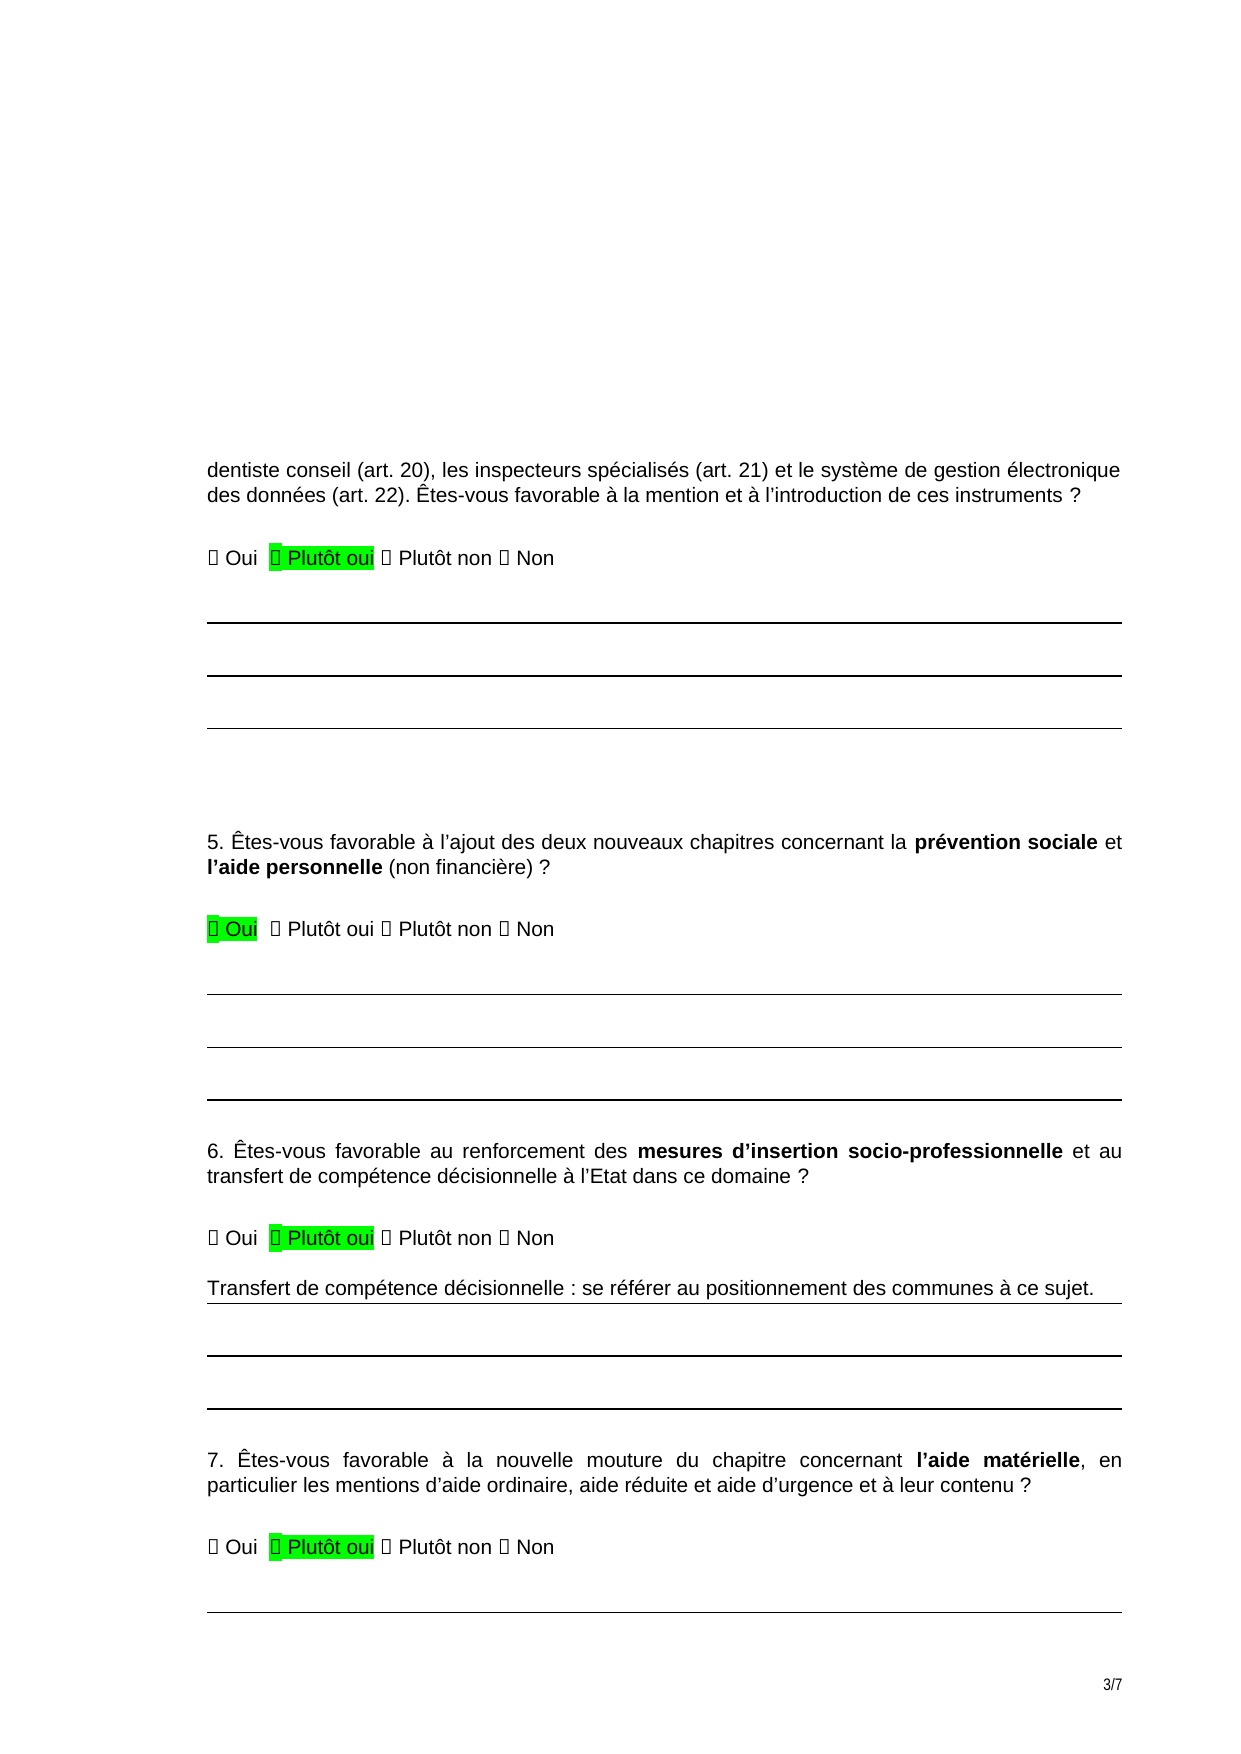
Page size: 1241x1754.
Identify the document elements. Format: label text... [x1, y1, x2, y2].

text  Oui  Plutôt oui  Plutôt non  Non [282, 1226, 1122, 1251]
text  Oui  Plutôt oui  Plutôt non  Non [282, 545, 1122, 570]
text 6. Êtes-vous favorable au renforcement des mesures d’insertion socio-professionnelle et au transfert de compétence décisionnelle à l’Etat dans ce domaine ? [207, 1138, 1122, 1188]
text  Oui  Plutôt oui  Plutôt non  Non [219, 917, 1122, 942]
text Transfert de compétence décisionnelle : se référer au positionnement des communes à ce sujet. [207, 1276, 1122, 1303]
text 5. Êtes-vous favorable à l’ajout des deux nouveaux chapitres concernant la prévention sociale et l’aide personnelle (non financière) ? [207, 829, 1122, 879]
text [207, 458, 1122, 508]
text 7. Êtes-vous favorable à la nouvelle mouture du chapitre concernant l’aide matérielle, en particulier les mentions d’aide ordinaire, aide réduite et aide d’urgence et à leur contenu ? [207, 1447, 1122, 1497]
text  Oui  Plutôt oui  Plutôt non  Non [282, 1535, 1122, 1560]
